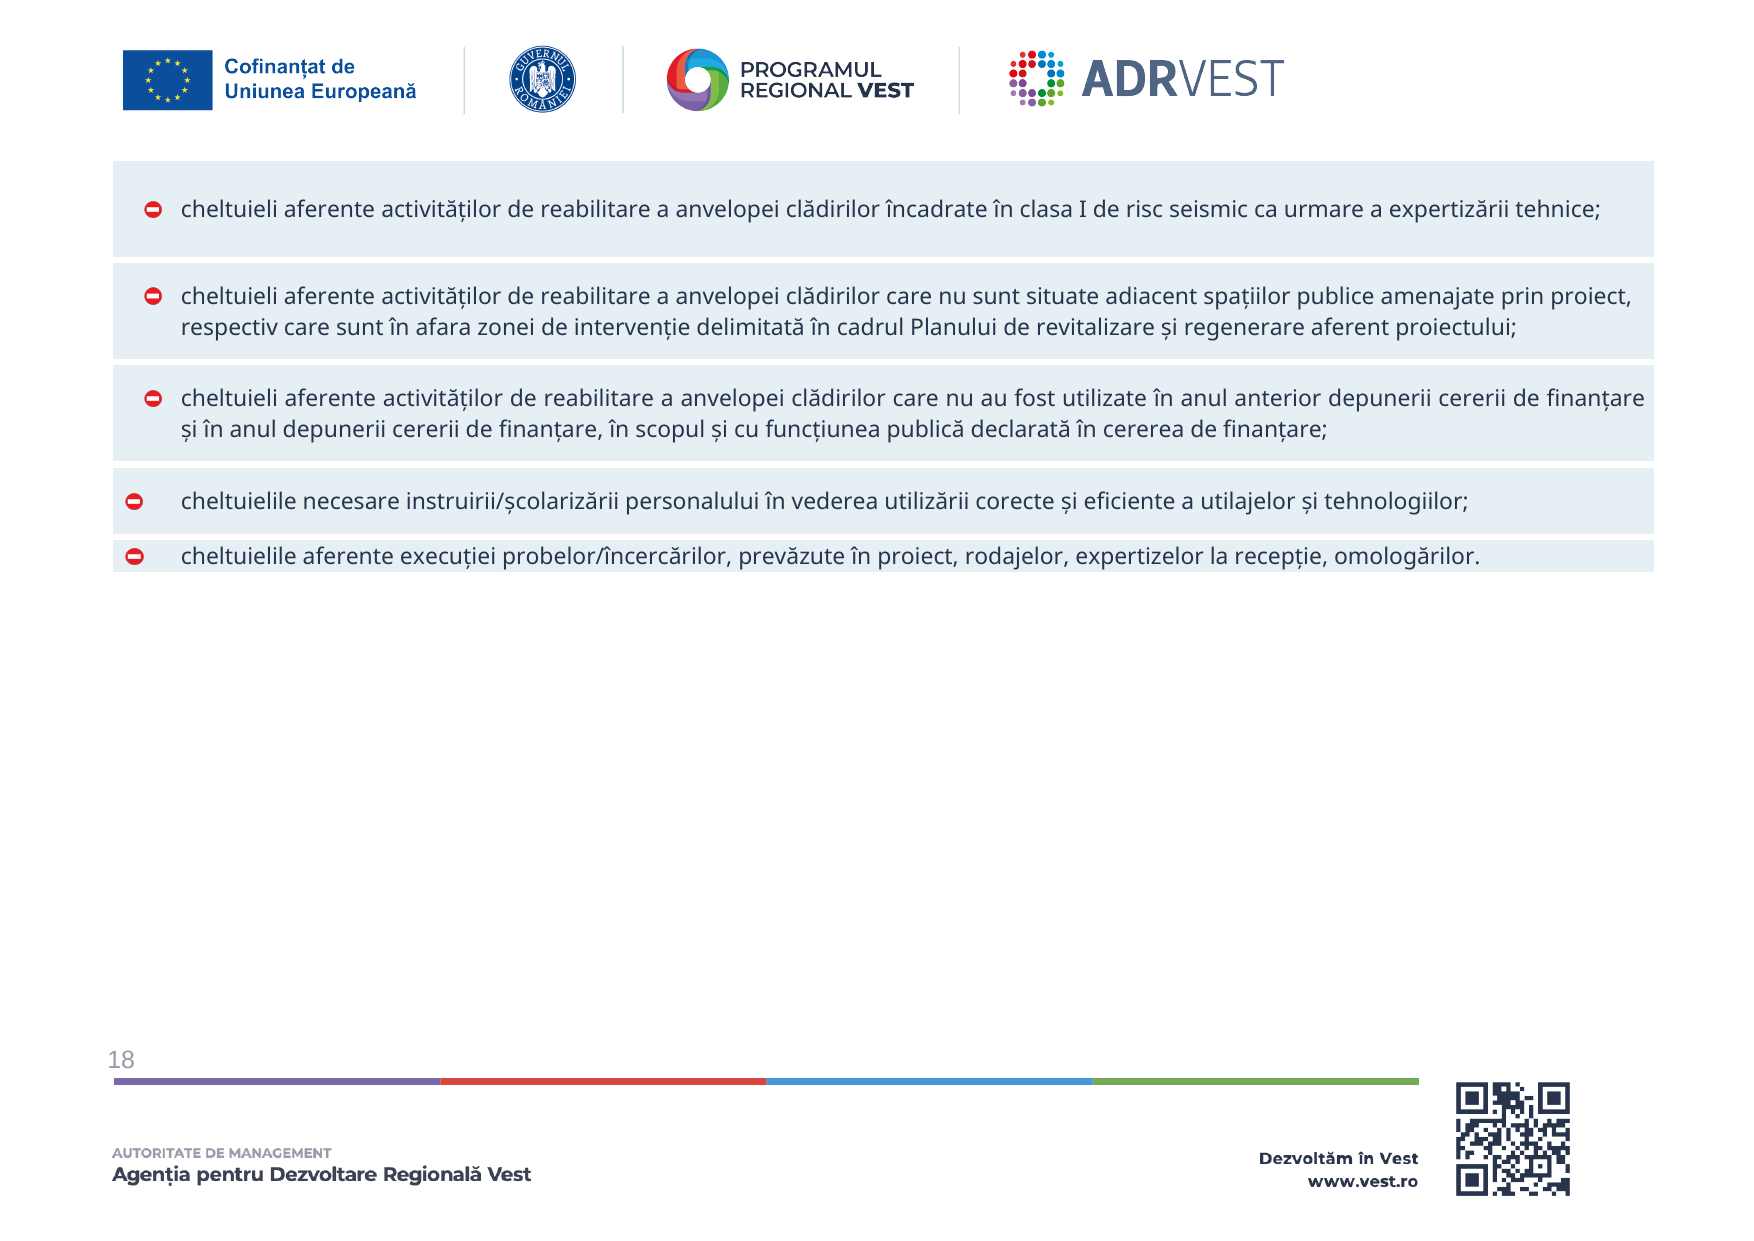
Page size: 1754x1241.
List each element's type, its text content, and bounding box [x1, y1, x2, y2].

picture [144, 287, 162, 305]
picture [125, 493, 143, 510]
table_cell cheltuieli aferente activităților de reabilitare a anvelopei clădirilor care nu au fost utilizate în anul anterior depunerii cererii de finanțare și în anul depunerii cererii de finanțare, în scopul și cu funcțiunea publică declarată în cererea de finanțare; [113, 365, 1654, 461]
table_cell cheltuieli aferente activităților de reabilitare a anvelopei clădirilor încadrate în clasa I de risc seismic ca urmare a expertizării tehnice; [113, 161, 1654, 257]
picture [144, 201, 162, 218]
picture [125, 548, 144, 565]
picture [107, 1074, 1429, 1198]
picture [144, 390, 162, 407]
table_cell cheltuielile aferente execuției probelor/încercărilor, prevăzute în proiect, rodajelor, expertizelor la recepție, omologărilor. [113, 540, 1654, 572]
table_cell cheltuielile necesare instruirii/școlarizării personalului în vederea utilizării corecte și eficiente a utilajelor și tehnologiilor; [113, 468, 1654, 534]
table_cell cheltuieli aferente activităților de reabilitare a anvelopei clădirilor care nu sunt situate adiacent spațiilor publice amenajate prin proiect, respectiv care sunt în afara zonei de intervenție delimitată în cadrul Planului de revitalizare și regenerare aferent proiectului; [113, 263, 1654, 359]
picture [76, 26, 1330, 135]
picture [1447, 1073, 1579, 1205]
